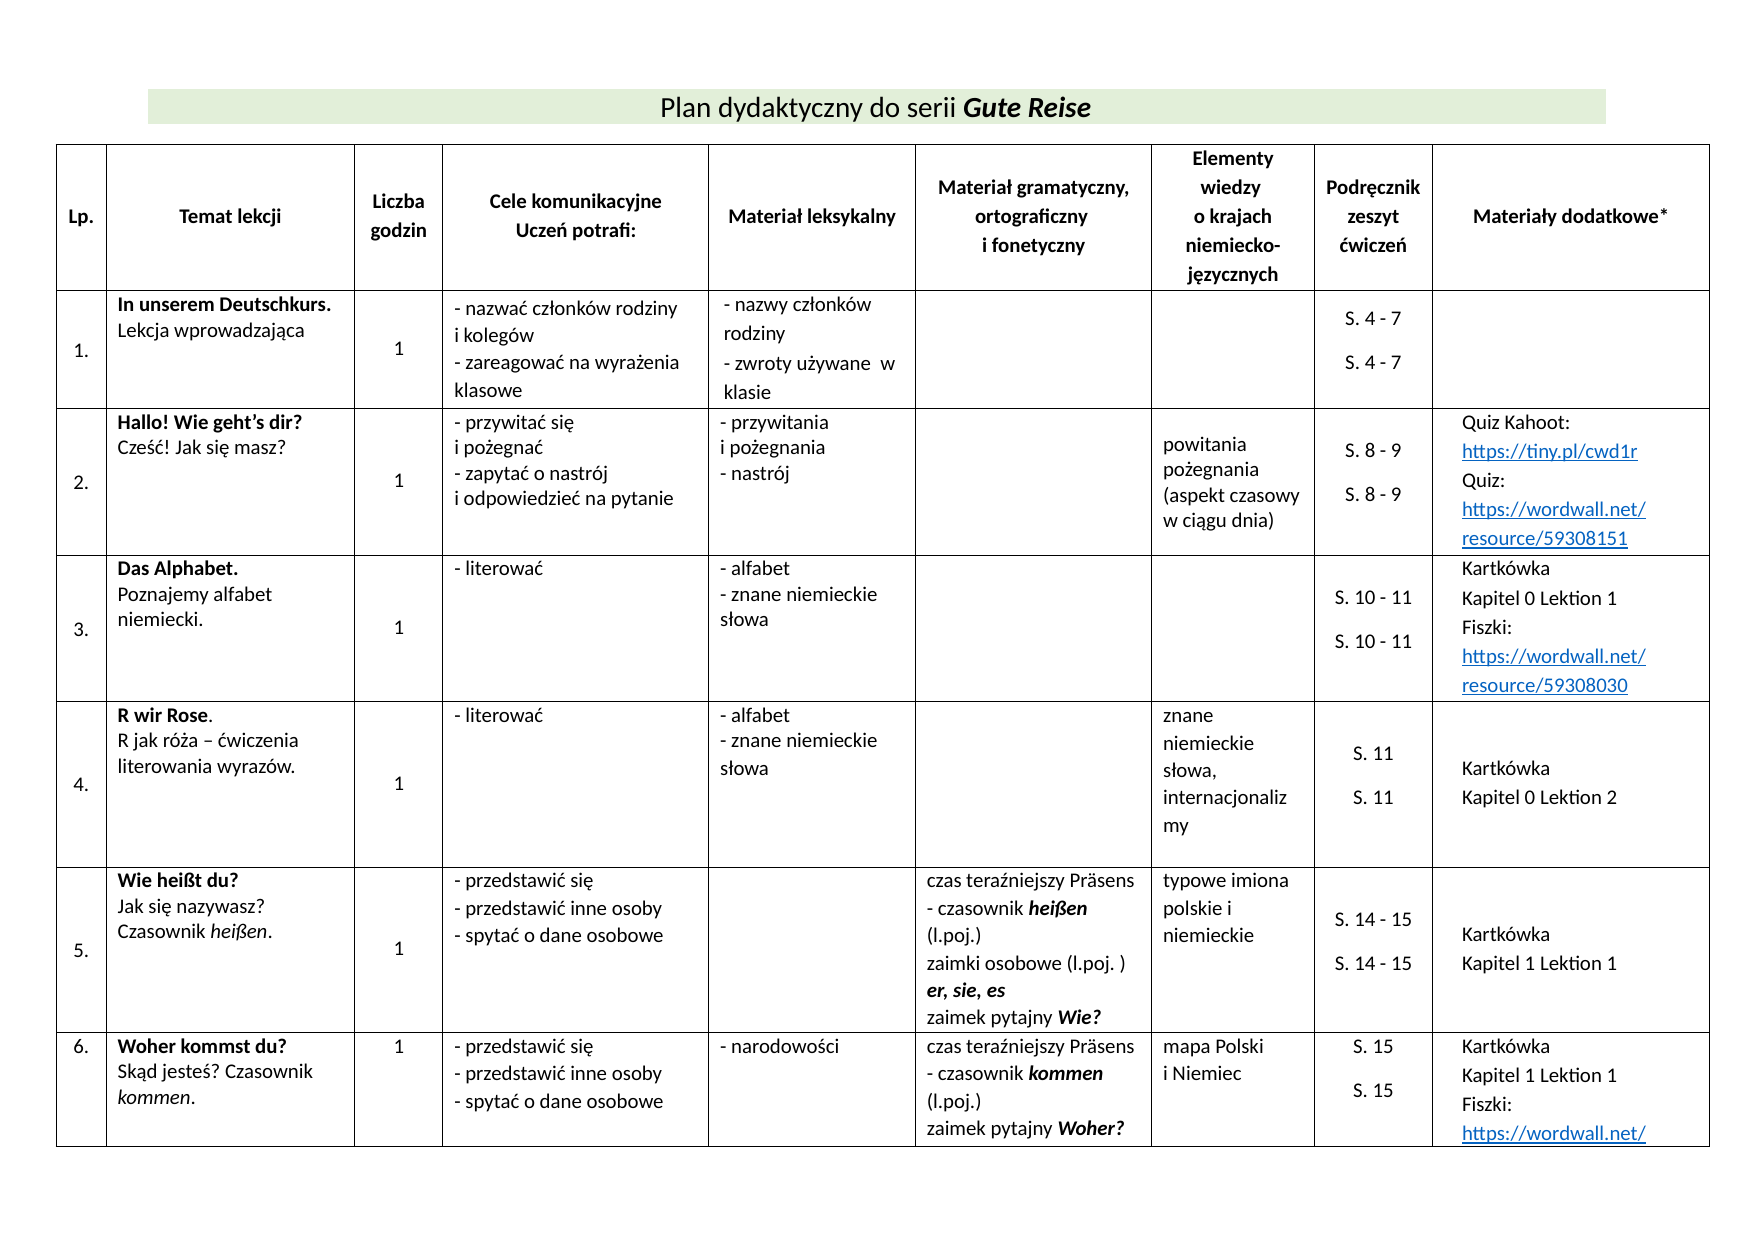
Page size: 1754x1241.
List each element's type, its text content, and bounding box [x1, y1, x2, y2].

table_cell Wie heißt du? Jak się nazywasz? Czasownik heißen. [107, 868, 354, 1032]
table_cell Das Alphabet. Poznajemy alfabet niemiecki. [107, 556, 354, 701]
table_cell - narodowości [709, 1033, 915, 1146]
table_cell [1152, 556, 1314, 701]
table_cell 5. [57, 868, 106, 1032]
table_header Materiały dodatkowe* [1433, 145, 1709, 290]
table_cell 1 [355, 409, 442, 554]
table_cell 1. [57, 291, 106, 408]
table_header Materiał gramatyczny, ortograficzny i fonetyczny [916, 145, 1151, 290]
table_cell - nazwy członków rodziny - zwroty używane w klasie [709, 291, 915, 408]
table_cell S. 10 - 11 S. 10 - 11 [1315, 556, 1432, 701]
table_cell [916, 291, 1151, 408]
table_header Liczba godzin [355, 145, 442, 290]
table_cell S. 4 - 7 S. 4 - 7 [1315, 291, 1432, 408]
table_cell 1 [355, 556, 442, 701]
table_cell 2. [57, 409, 106, 554]
table_cell 1 [355, 1033, 442, 1146]
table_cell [443, 1033, 708, 1146]
table_cell R wir Rose. R jak róża – ćwiczenia literowania wyrazów. [107, 702, 354, 867]
table_cell [916, 409, 1151, 554]
table_cell [916, 556, 1151, 701]
table_cell powitania pożegnania (aspekt czasowy w ciągu dnia) [1152, 409, 1314, 554]
table_cell [916, 702, 1151, 867]
table_header Podręcznik zeszyt ćwiczeń [1315, 145, 1432, 290]
table_cell In unserem Deutschkurs. Lekcja wprowadzająca [107, 291, 354, 408]
table_cell S. 11 S. 11 [1315, 702, 1432, 867]
table_cell 6. [57, 1033, 106, 1146]
table_cell - literować [443, 702, 708, 867]
table_cell 1 [355, 291, 442, 408]
table_cell Hallo! Wie geht’s dir? Cześć! Jak się masz? [107, 409, 354, 554]
table_cell - nazwać członków rodziny i kolegów - zareagować na wyrażenia klasowe [443, 291, 708, 408]
table_cell - przedstawić się - przedstawić inne osoby - spytać o dane osobowe [443, 868, 708, 1032]
table_header Cele komunikacyjne Uczeń potrafi: [443, 145, 708, 290]
table_cell Kartkówka Kapitel 0 Lektion 2 [1433, 702, 1709, 867]
table_header Elementy wiedzy o krajach niemiecko-języcznych [1152, 145, 1314, 290]
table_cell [1433, 1033, 1709, 1146]
table_cell [1152, 291, 1314, 408]
table_cell czas teraźniejszy Präsens - czasownik heißen (l.poj.) zaimki osobowe (l.poj. ) er, sie, es zaimek pytajny Wie? [916, 868, 1151, 1032]
table_cell 1 [355, 702, 442, 867]
table_cell 3. [57, 556, 106, 701]
table_cell S. 14 - 15 S. 14 - 15 [1315, 868, 1432, 1032]
table_header Temat lekcji [107, 145, 354, 290]
table_cell - przywitać się i pożegnać - zapytać o nastrój i odpowiedzieć na pytanie [443, 409, 708, 554]
text Plan dydaktyczny do serii Gute Reise [148, 89, 1606, 124]
table_cell S. 15 S. 15 [1315, 1033, 1432, 1146]
table_cell typowe imiona polskie i niemieckie [1152, 868, 1314, 1032]
table_cell 1 [355, 868, 442, 1032]
table_cell S. 8 - 9 S. 8 - 9 [1315, 409, 1432, 554]
table_cell [1433, 291, 1709, 408]
table_header Lp. [57, 145, 106, 290]
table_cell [916, 1033, 1151, 1146]
table_header Materiał leksykalny [709, 145, 915, 290]
table_cell - alfabet - znane niemieckie słowa [709, 556, 915, 701]
table_cell Kartkówka Kapitel 1 Lektion 1 [1433, 868, 1709, 1032]
table_cell Kartkówka Kapitel 0 Lektion 1 Fiszki: https://wordwall.net/resource/59308030 [1433, 556, 1709, 701]
table_cell - przywitania i pożegnania - nastrój [709, 409, 915, 554]
table_cell 4. [57, 702, 106, 867]
table_cell znane niemieckie słowa, internacjonalizmy [1152, 702, 1314, 867]
table_cell - alfabet - znane niemieckie słowa [709, 702, 915, 867]
table_cell Quiz Kahoot: https://tiny.pl/cwd1r Quiz: https://wordwall.net/resource/59308151 [1433, 409, 1709, 554]
table_cell [709, 868, 915, 1032]
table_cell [107, 1033, 354, 1146]
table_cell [1152, 1033, 1314, 1146]
table_cell - literować [443, 556, 708, 701]
